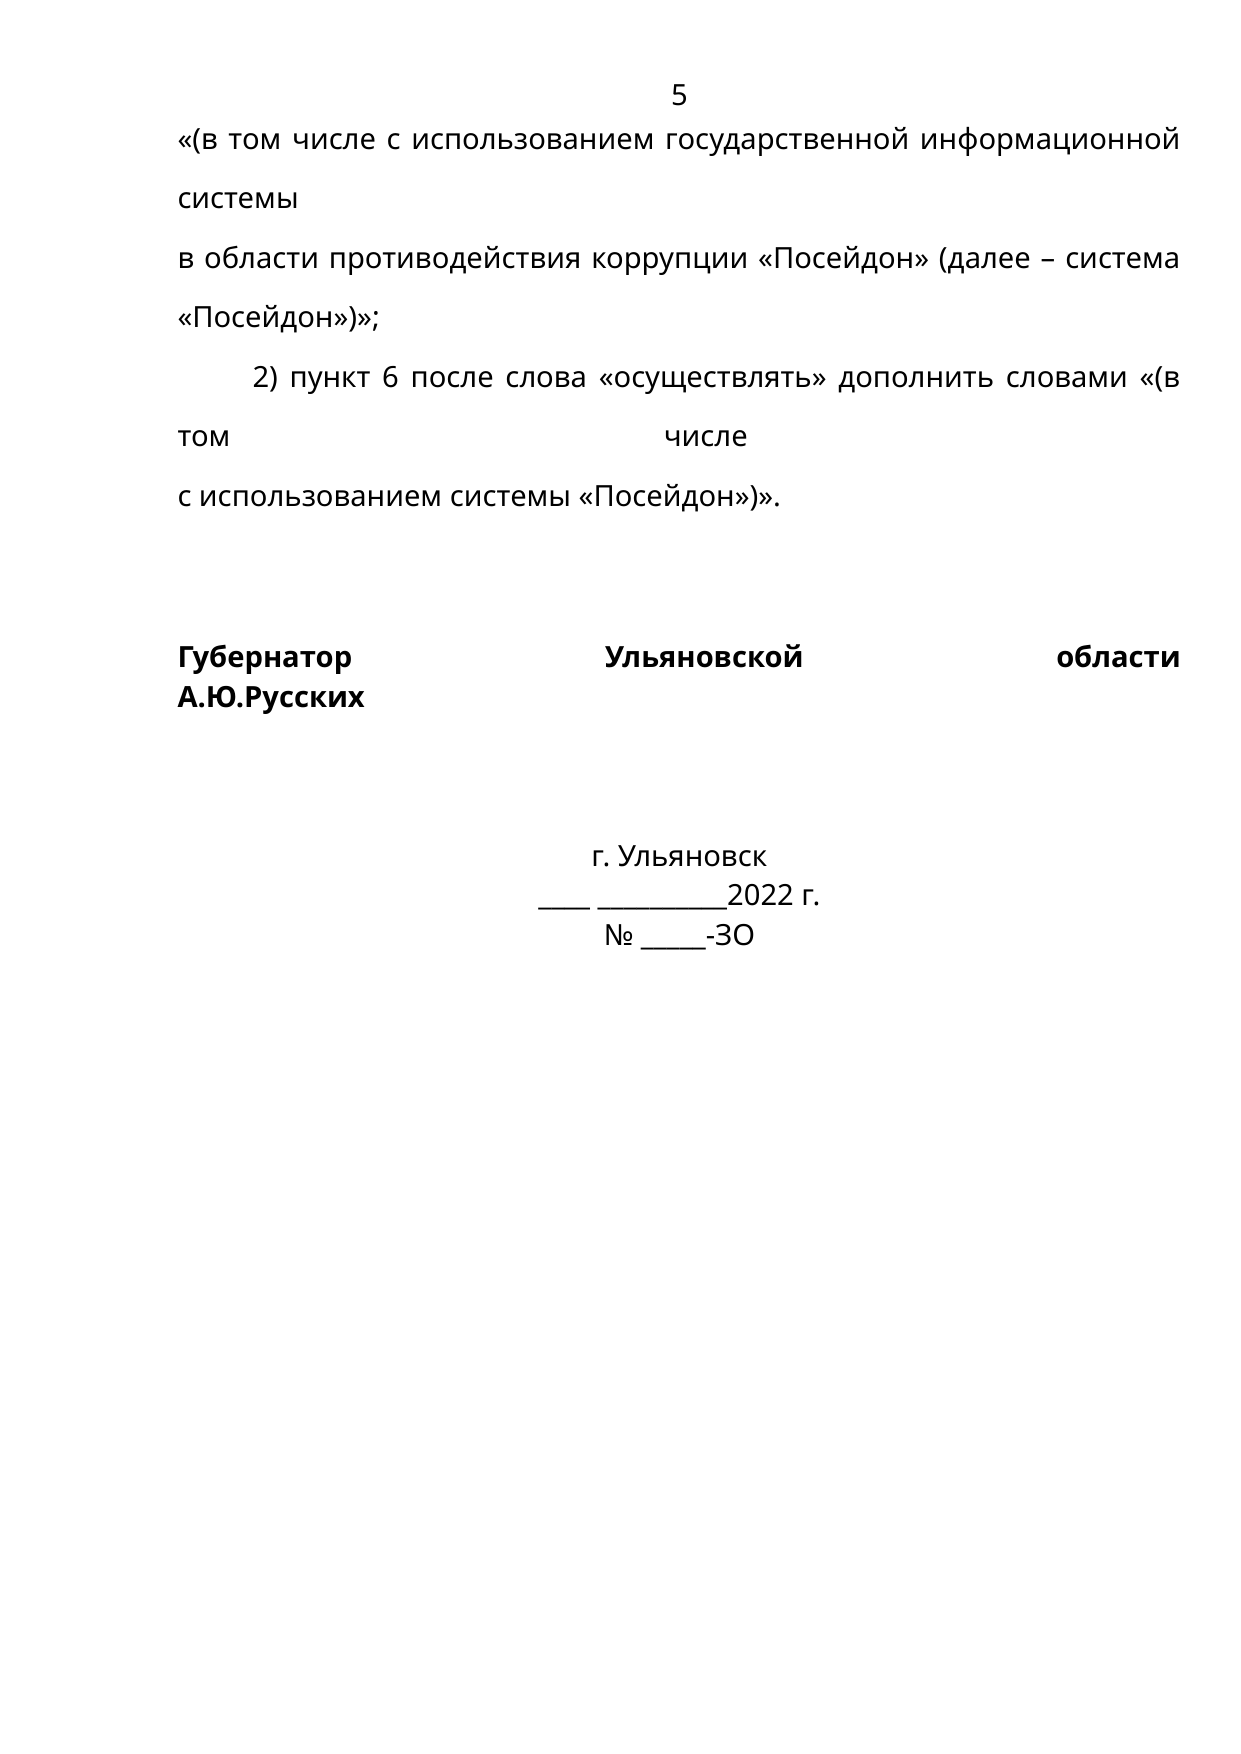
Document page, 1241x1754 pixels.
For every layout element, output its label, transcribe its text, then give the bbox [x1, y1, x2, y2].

text № _____-ЗО [177, 914, 1181, 954]
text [177, 118, 1181, 336]
text ____ __________2022 г. [177, 875, 1181, 914]
text г. Ульяновск [177, 835, 1181, 875]
text 2) пункт 6 после слова «осуществлять» дополнить словами «(в том числе с использованием системы «Посейдон»)». [177, 356, 1181, 515]
text Губернатор Ульяновской области А.Ю.Русских [177, 637, 1181, 716]
